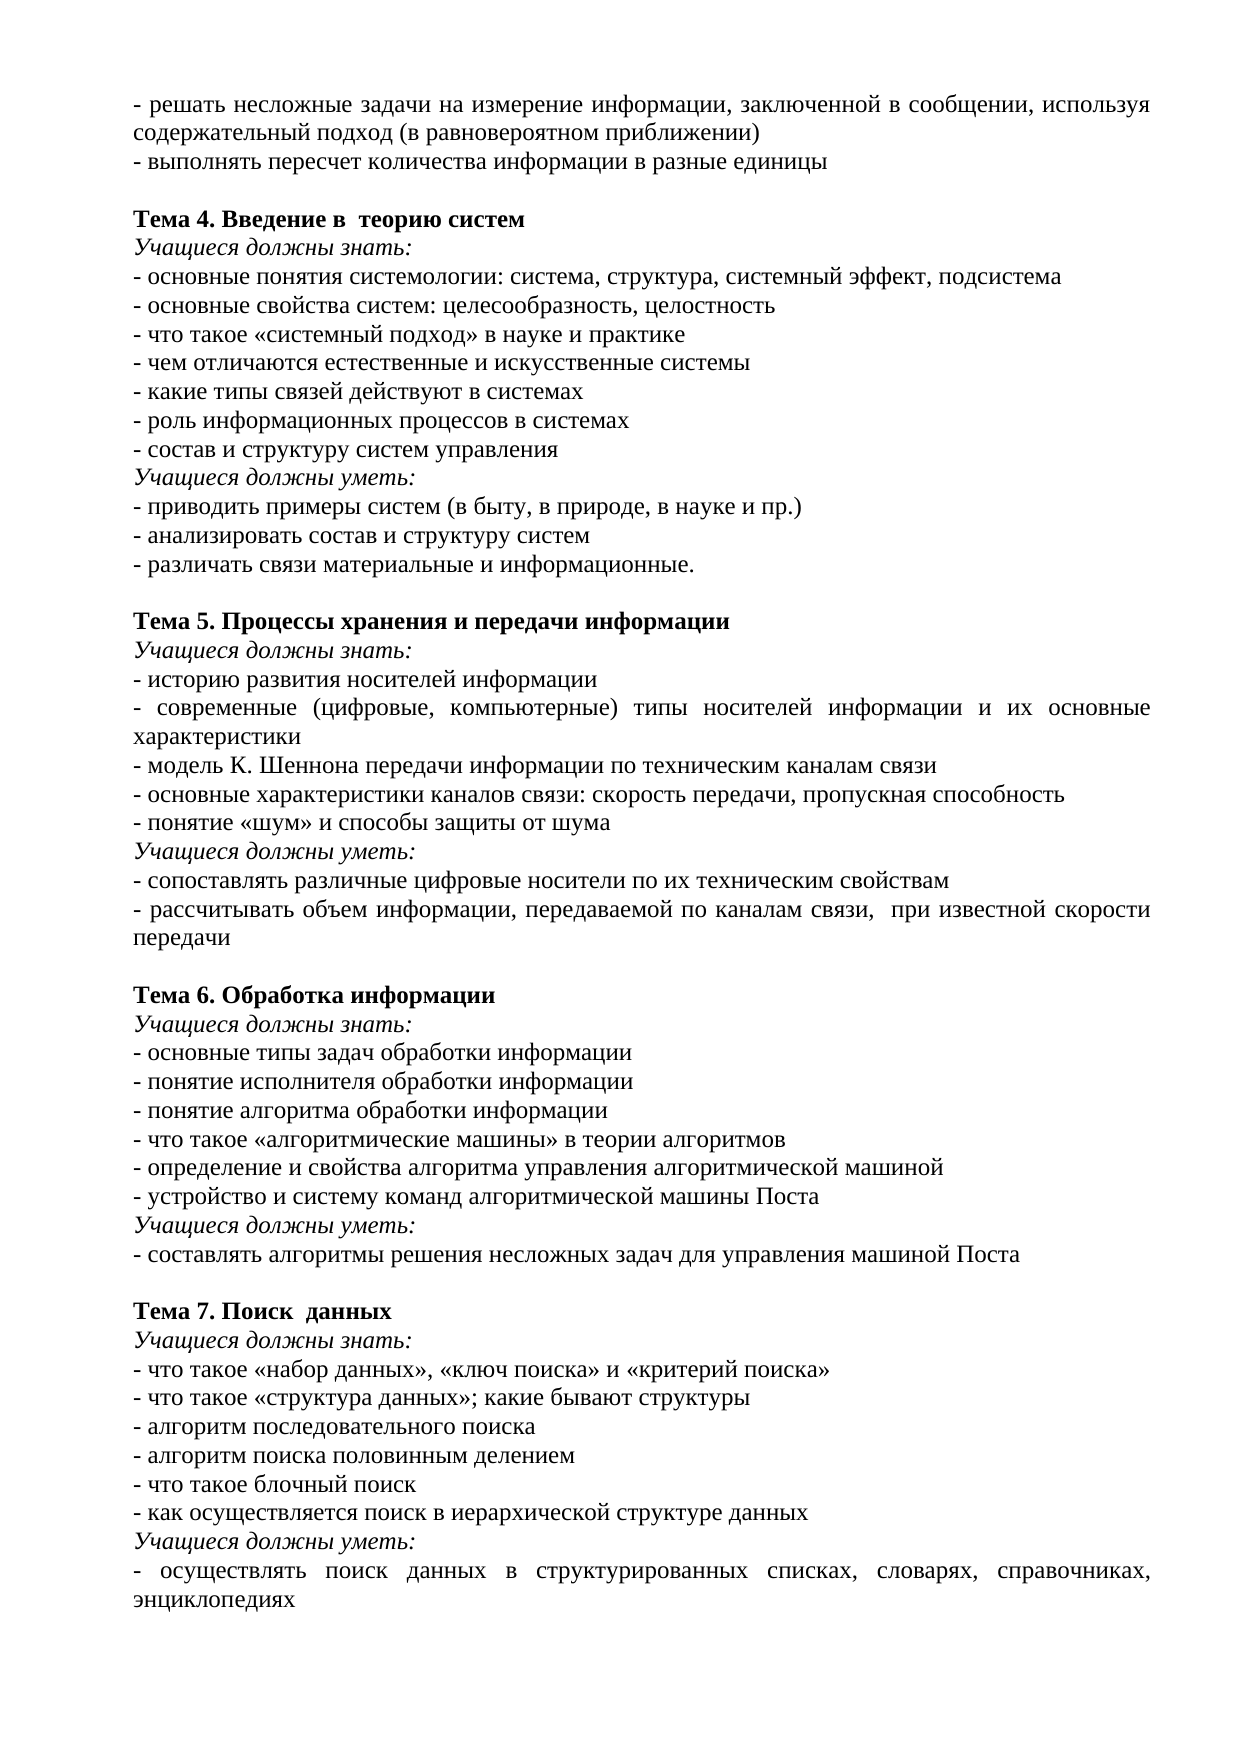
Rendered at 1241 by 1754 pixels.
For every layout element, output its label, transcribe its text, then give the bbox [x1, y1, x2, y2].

text - алгоритм последовательного поиска [133, 1411, 1152, 1440]
text Тема 7. Поиск данных [133, 1296, 1152, 1325]
text Учащиеся должны уметь: [133, 1210, 1152, 1239]
text - состав и структуру систем управления [133, 434, 1152, 462]
text - основные характеристики каналов связи: скорость передачи, пропускная способность [133, 779, 1152, 807]
text - устройство и систему команд алгоритмической машины Поста [133, 1181, 1152, 1210]
text - решать несложные задачи на измерение информации, заключенной в сообщении, используя содержательный подход (в равновероятном приближении) [133, 89, 1152, 146]
text - чем отличаются естественные и искусственные системы [133, 347, 1152, 376]
text - что такое «набор данных», «ключ поиска» и «критерий поиска» [133, 1354, 1152, 1382]
text Тема 4. Введение в теорию систем [133, 204, 1152, 232]
text - что такое блочный поиск [133, 1469, 1152, 1497]
text - основные типы задач обработки информации [133, 1037, 1152, 1066]
text - что такое «системный подход» в науке и практике [133, 319, 1152, 347]
text - понятие алгоритма обработки информации [133, 1095, 1152, 1124]
text - историю развития носителей информации [133, 664, 1152, 692]
text - рассчитывать объем информации, передаваемой по каналам связи, при известной скорости передачи [133, 894, 1152, 951]
text - составлять алгоритмы решения несложных задач для управления машиной Поста [133, 1239, 1152, 1267]
text - какие типы связей действуют в системах [133, 376, 1152, 405]
text - как осуществляется поиск в иерархической структуре данных [133, 1497, 1152, 1526]
text - понятие исполнителя обработки информации [133, 1066, 1152, 1095]
text - что такое «структура данных»; какие бывают структуры [133, 1382, 1152, 1411]
text - определение и свойства алгоритма управления алгоритмической машиной [133, 1152, 1152, 1181]
text - алгоритм поиска половинным делением [133, 1440, 1152, 1469]
text Учащиеся должны уметь: [133, 1526, 1152, 1555]
text - сопоставлять различные цифровые носители по их техническим свойствам [133, 865, 1152, 894]
text - основные свойства систем: целесообразность, целостность [133, 290, 1152, 319]
text - что такое «алгоритмические машины» в теории алгоритмов [133, 1124, 1152, 1152]
text - современные (цифровые, компьютерные) типы носителей информации и их основные характеристики [133, 692, 1152, 750]
text Учащиеся должны уметь: [133, 462, 1152, 491]
text Учащиеся должны уметь: [133, 836, 1152, 865]
text Учащиеся должны знать: [133, 635, 1152, 664]
text - анализировать состав и структуру систем [133, 520, 1152, 549]
text - понятие «шум» и способы защиты от шума [133, 807, 1152, 836]
text - роль информационных процессов в системах [133, 405, 1152, 434]
text - основные понятия системологии: система, структура, системный эффект, подсистема [133, 261, 1152, 290]
text - различать связи материальные и информационные. [133, 549, 1152, 577]
text - выполнять пересчет количества информации в разные единицы [133, 146, 1152, 175]
text Тема 5. Процессы хранения и передачи информации [133, 606, 1152, 635]
text Учащиеся должны знать: [133, 1009, 1152, 1037]
text - осуществлять поиск данных в структурированных списках, словарях, справочниках, энциклопедиях [133, 1555, 1152, 1612]
text Учащиеся должны знать: [133, 1325, 1152, 1354]
text Тема 6. Обработка информации [133, 980, 1152, 1009]
text - модель К. Шеннона передачи информации по техническим каналам связи [133, 750, 1152, 779]
text - приводить примеры систем (в быту, в природе, в науке и пр.) [133, 491, 1152, 520]
text Учащиеся должны знать: [133, 232, 1152, 261]
